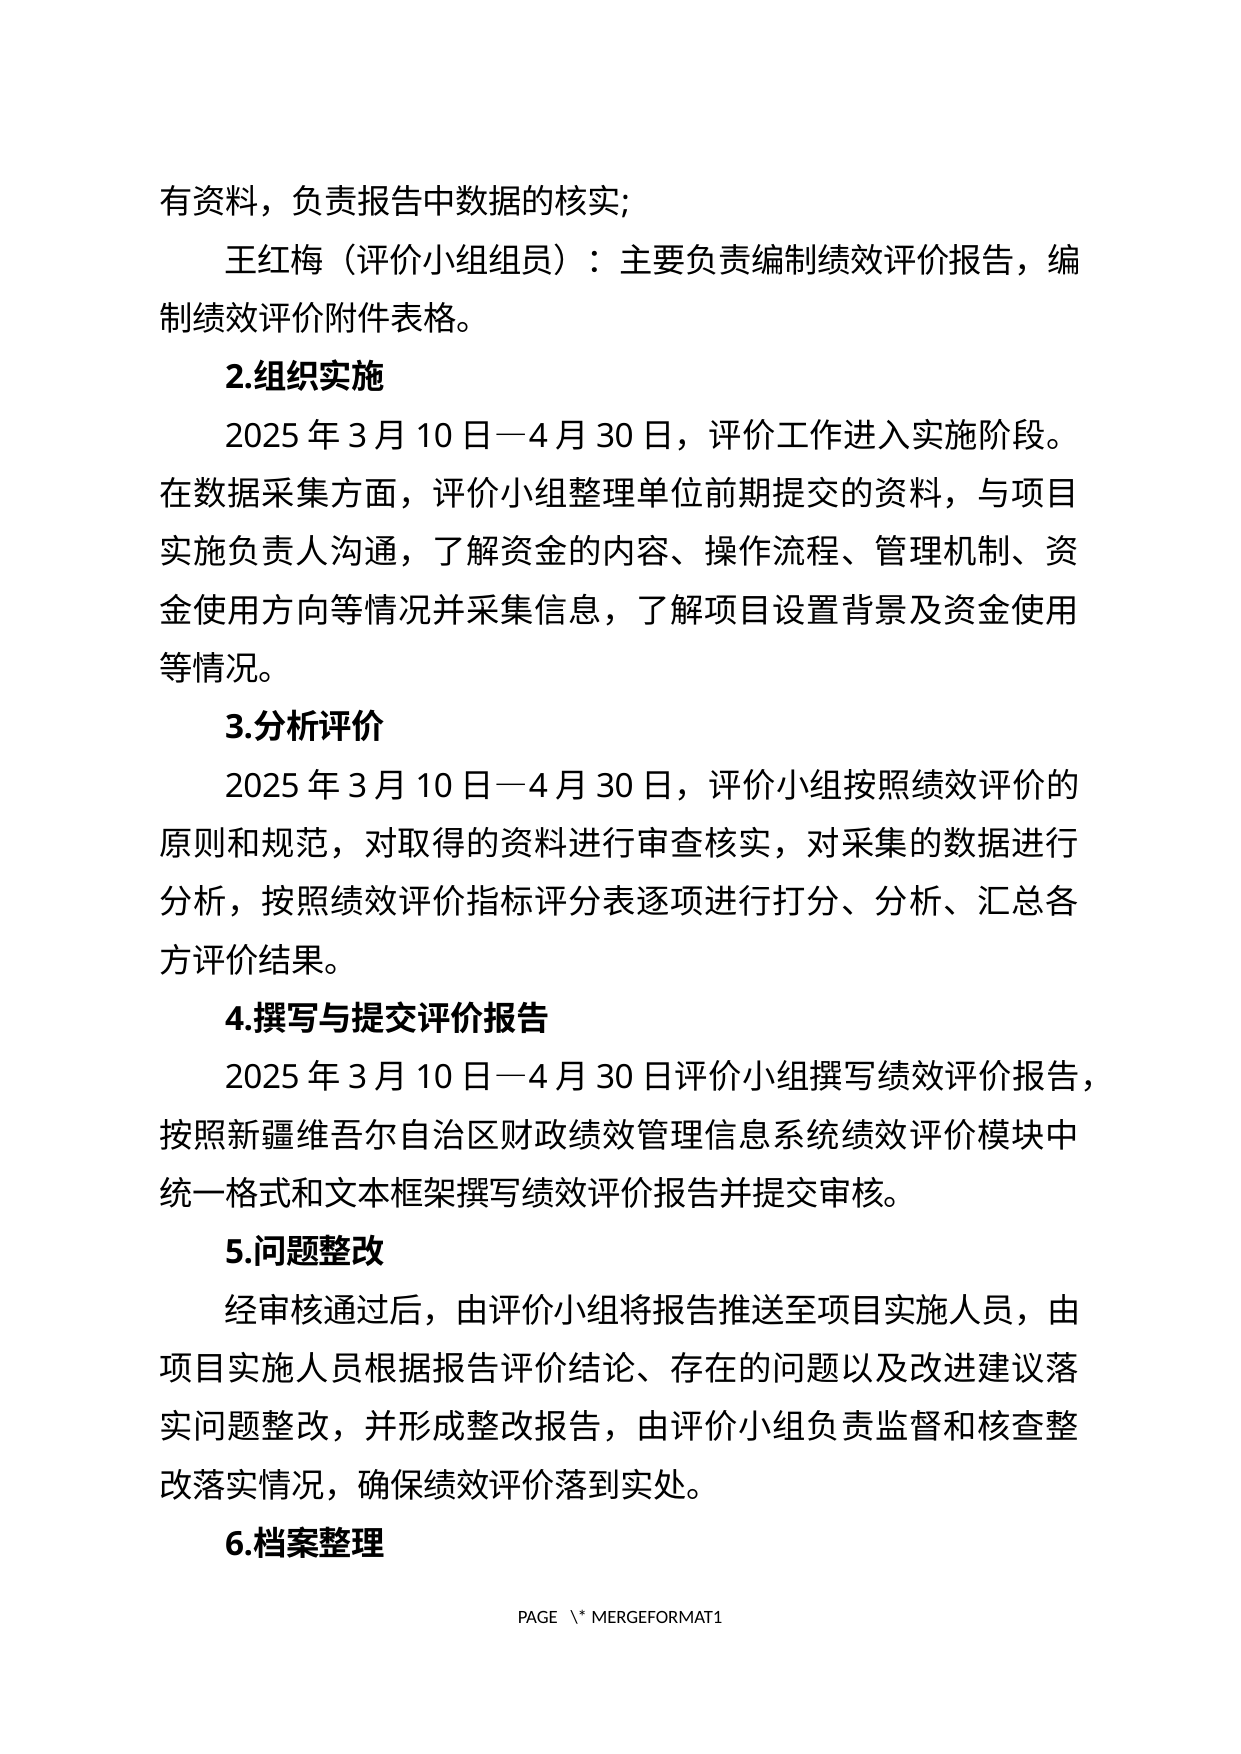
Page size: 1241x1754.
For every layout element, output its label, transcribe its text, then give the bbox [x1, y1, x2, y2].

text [159, 167, 1081, 225]
text 2025年3月10日—4月30日评价小组撰写绩效评价报告，按照新疆维吾尔自治区财政绩效管理信息系统绩效评价模块中统一格式和文本框架撰写绩效评价报告并提交审核。 [159, 1042, 1081, 1217]
text 2025年3月10日—4月30日，评价工作进入实施阶段。在数据采集方面，评价小组整理单位前期提交的资料，与项目实施负责人沟通，了解资金的内容、操作流程、管理机制、资金使用方向等情况并采集信息，了解项目设置背景及资金使用等情况。 [159, 400, 1081, 692]
text 5.问题整改 [159, 1217, 1081, 1275]
text 6.档案整理 [159, 1509, 1081, 1567]
text 王红梅（评价小组组员）：主要负责编制绩效评价报告，编制绩效评价附件表格。 [159, 225, 1081, 342]
text 经审核通过后，由评价小组将报告推送至项目实施人员，由项目实施人员根据报告评价结论、存在的问题以及改进建议落实问题整改，并形成整改报告，由评价小组负责监督和核查整改落实情况，确保绩效评价落到实处。 [159, 1275, 1081, 1509]
text 2.组织实施 [159, 342, 1081, 400]
text 2025年3月10日—4月30日，评价小组按照绩效评价的原则和规范，对取得的资料进行审查核实，对采集的数据进行分析，按照绩效评价指标评分表逐项进行打分、分析、汇总各方评价结果。 [159, 750, 1081, 984]
text 4.撰写与提交评价报告 [159, 984, 1081, 1042]
text 3.分析评价 [159, 692, 1081, 750]
